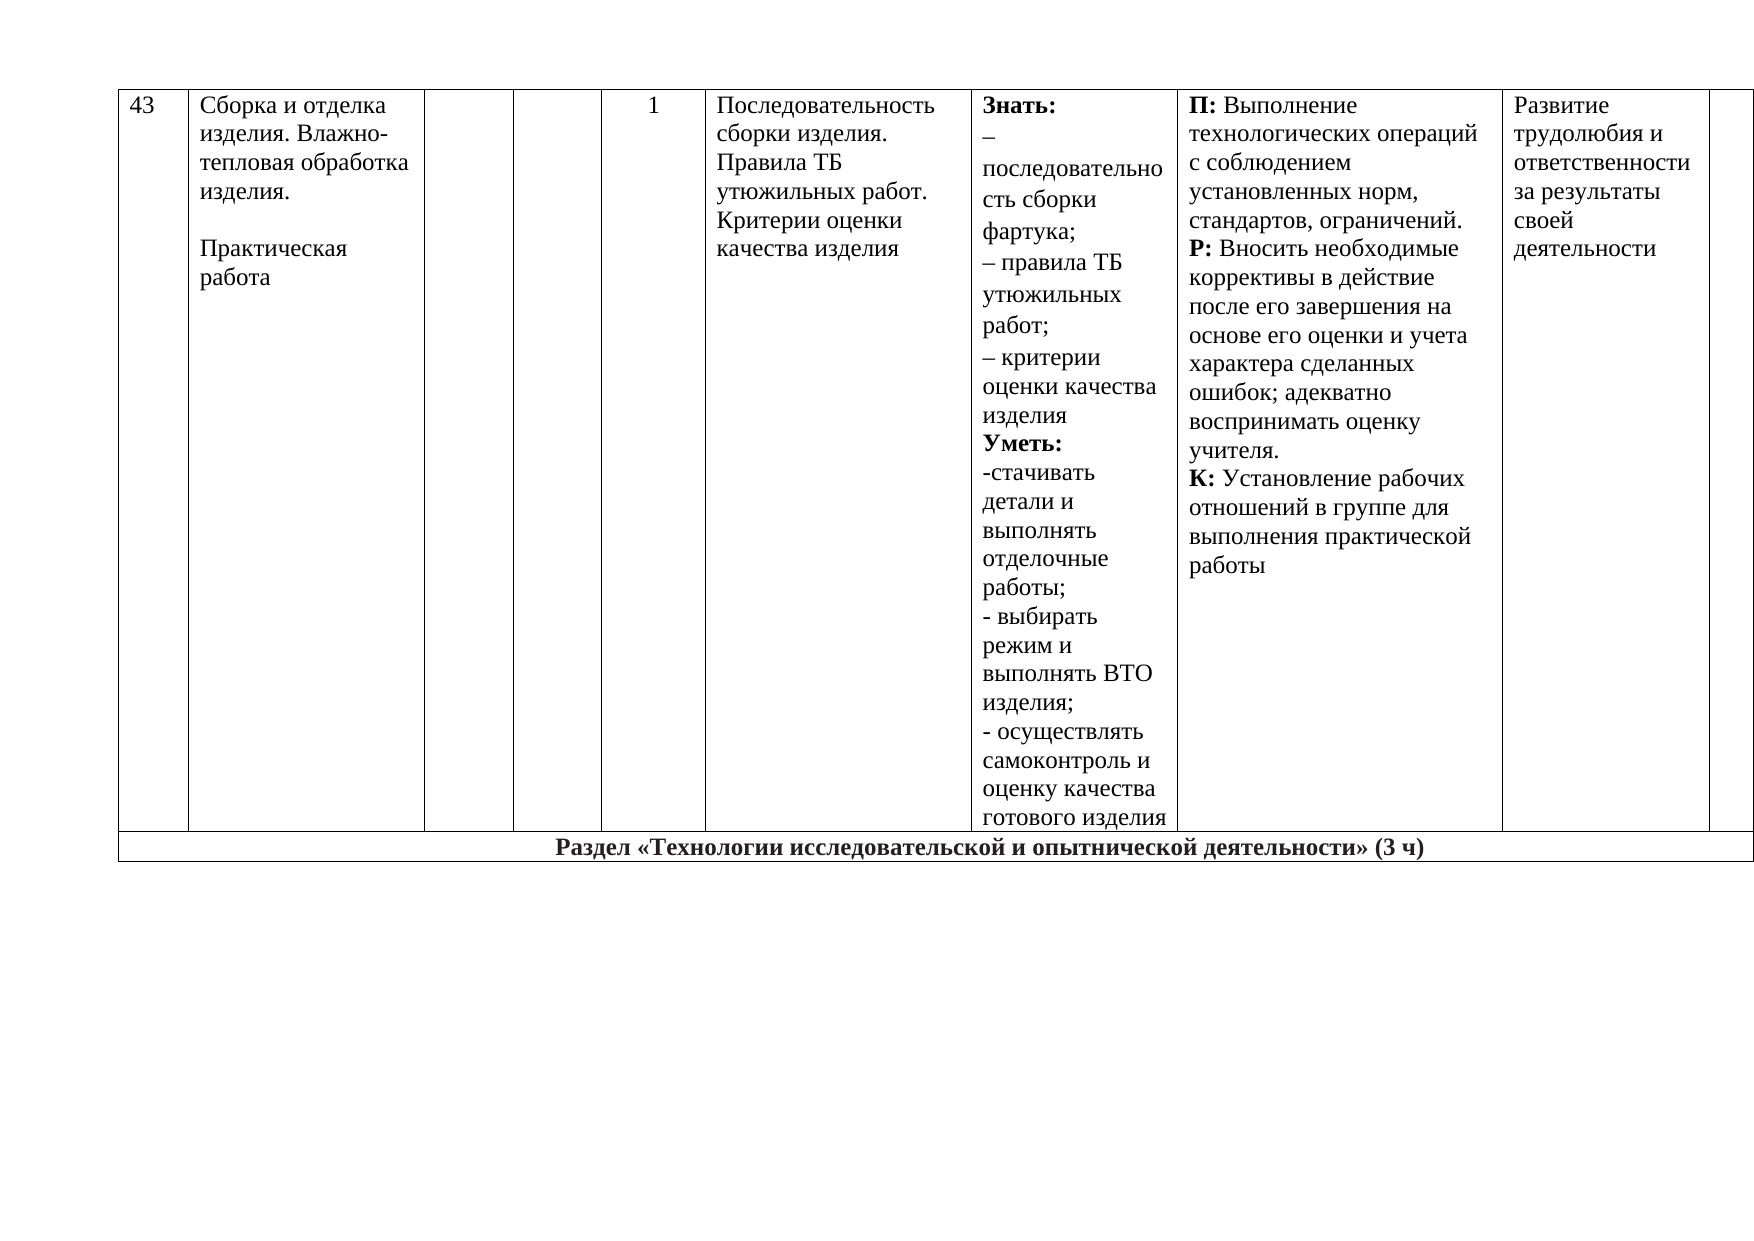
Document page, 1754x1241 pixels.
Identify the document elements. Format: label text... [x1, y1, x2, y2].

table_cell [1710, 90, 1753, 831]
table_cell Развитие трудолюбия и ответственности за результаты своей деятельности [1503, 90, 1709, 831]
table_cell П: Выполнение технологических операций с соблюдением установленных норм, стандартов, ограничений. Р: Вносить необходимые коррективы в действие после его завершения на основе его оценки и учета характера сделанных ошибок; адекватно воспринимать оценку учителя. К: Установление рабочих отношений в группе для выполнения практической работы [1178, 90, 1502, 831]
table_cell 1 [602, 90, 705, 831]
table_cell Раздел «Технологии исследовательской и опытнической деятельности» (3 ч) [119, 832, 1753, 861]
table_cell 43 [119, 90, 188, 831]
table_cell [425, 90, 513, 831]
table_cell Сборка и отделка изделия. Влажно-тепловая обработка изделия. Практическая работа [189, 90, 424, 831]
table_cell Знать: – последовательность сборки фартука; – правила ТБ утюжильных работ; – критерии оценки качества изделия Уметь: -стачивать детали и выполнять отделочные работы; - выбирать режим и выполнять ВТО изделия; - осуществлять самоконтроль и оценку качества готового изделия [972, 90, 1177, 831]
table_cell [514, 90, 601, 831]
table_cell Последовательность сборки изделия. Правила ТБ утюжильных работ. Критерии оценки качества изделия [706, 90, 971, 831]
